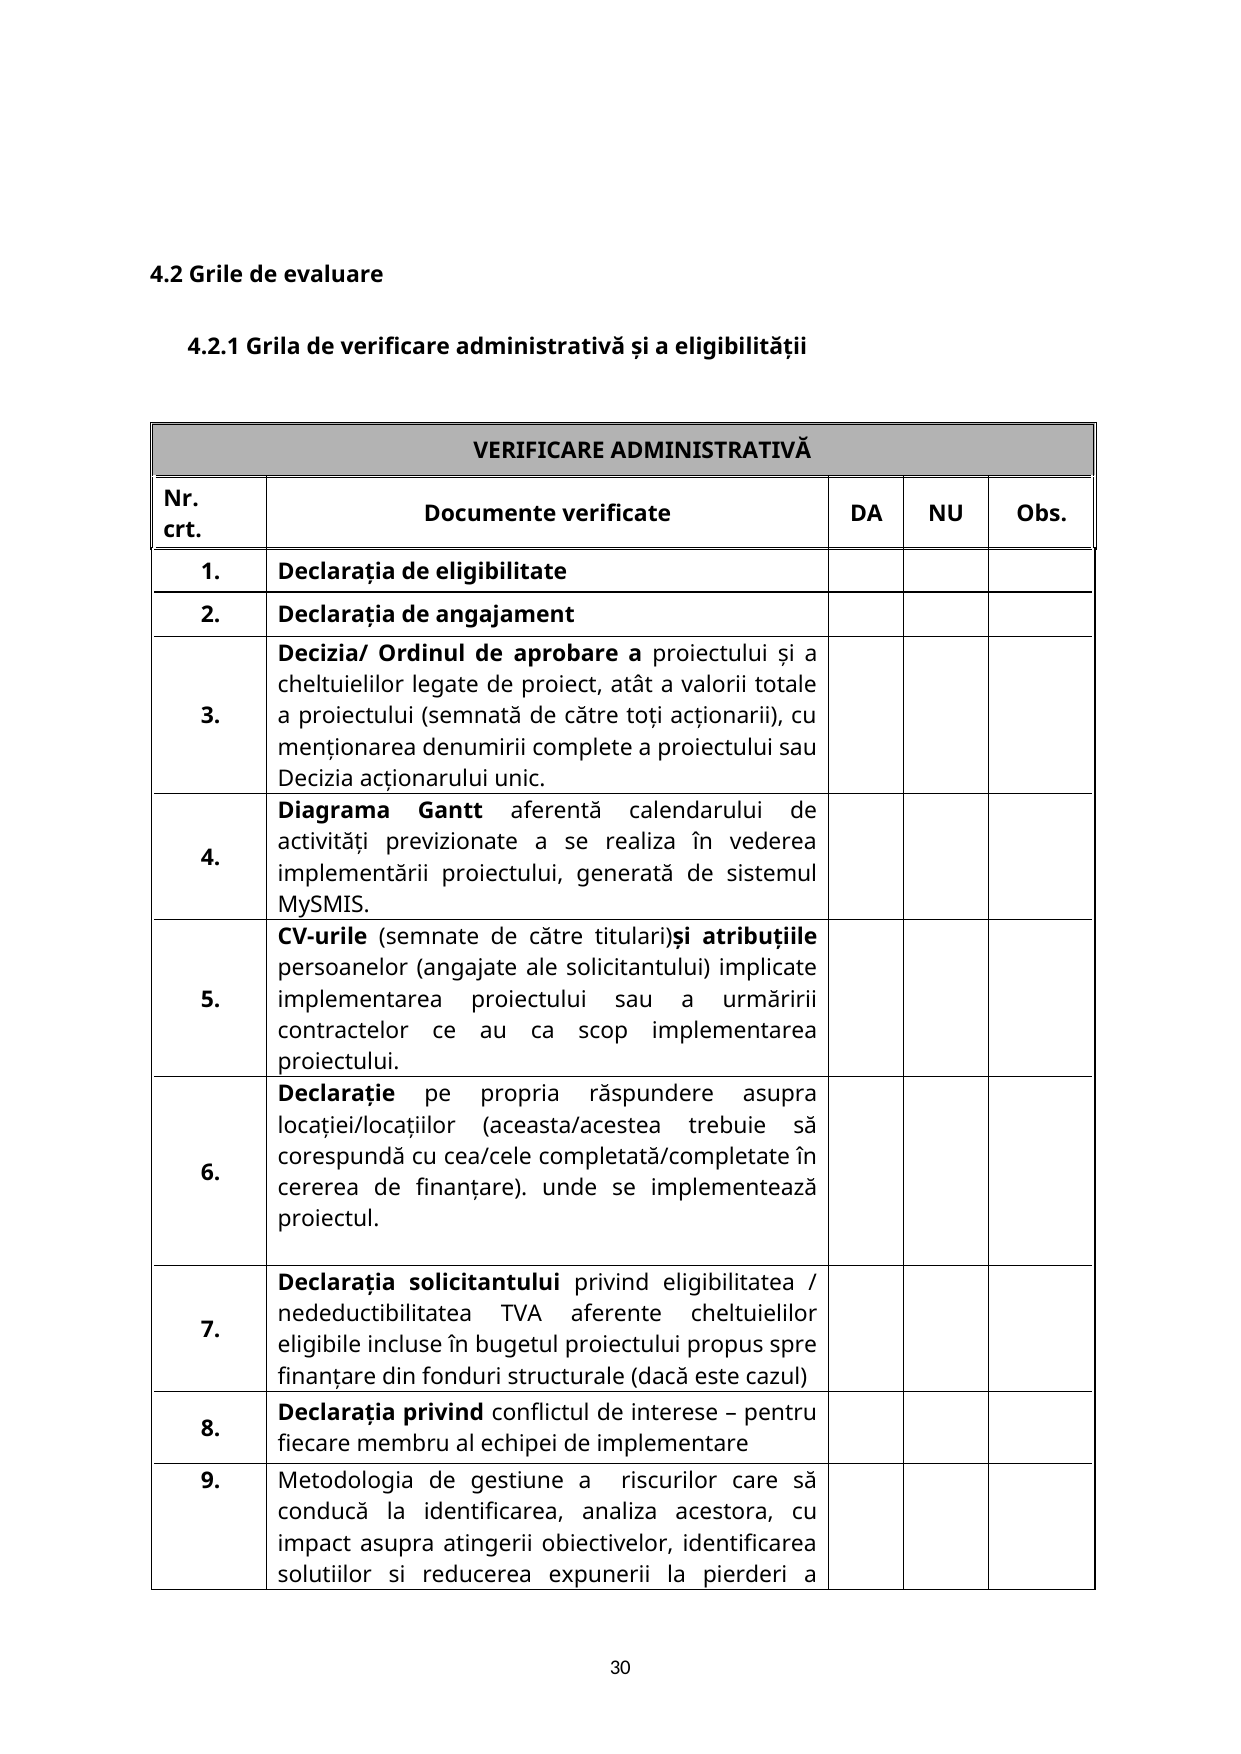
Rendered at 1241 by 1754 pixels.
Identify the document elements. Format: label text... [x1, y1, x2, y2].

table_cell [989, 636, 1094, 793]
table_cell [989, 793, 1094, 919]
table_cell [904, 794, 988, 919]
table_cell [989, 1076, 1094, 1265]
table_cell [152, 1463, 266, 1589]
table_cell [829, 1392, 903, 1463]
table_cell [829, 1077, 903, 1265]
table_cell [829, 1464, 903, 1589]
list 4.2.1 Grila de verificare administrativă și a eligibilității [187, 330, 1090, 361]
table_cell [904, 637, 988, 793]
table_cell [829, 920, 903, 1076]
table_cell [829, 550, 903, 591]
table_cell Obs. [989, 475, 1095, 547]
table_cell Diagrama Gantt aferentă calendarului de activități previzionate a se realiza în vederea implementării proiectului, generată de sistemul MySMIS. [267, 794, 828, 919]
table_cell DA [829, 478, 903, 547]
table_cell [152, 919, 266, 1076]
table_cell [152, 1265, 266, 1391]
table_cell Declarație pe propria răspundere asupra locației/locațiilor (aceasta/acestea trebuie să corespundă cu cea/cele completată/completate în cererea de finanțare). unde se implementează proiectul. [267, 1077, 828, 1265]
table_cell [989, 591, 1094, 636]
table_cell Declarația privind conflictul de interese – pentru fiecare membru al echipei de implementare [267, 1392, 828, 1463]
table_cell [904, 593, 988, 636]
table_cell [152, 547, 266, 591]
table_cell Declarația solicitantului privind eligibilitatea / nedeductibilitatea TVA aferente cheltuielilor eligibile incluse în bugetul proiectului propus spre finanțare din fonduri structurale (dacă este cazul) [267, 1266, 828, 1391]
table_cell [904, 1464, 988, 1589]
table_cell [829, 794, 903, 919]
table_cell [152, 636, 266, 793]
table_cell [152, 793, 266, 919]
table_cell [989, 1463, 1094, 1589]
table_cell [904, 1077, 988, 1265]
table_cell [989, 547, 1094, 591]
table_cell CV-urile (semnate de către titulari)și atribuțiile persoanelor (angajate ale solicitantului) implicate implementarea proiectului sau a urmăririi contractelor ce au ca scop implementarea proiectului. [267, 920, 828, 1076]
table_cell Documente verificate [267, 478, 828, 547]
table_cell Declarația de angajament [267, 593, 828, 636]
text 4.2 Grile de evaluare [150, 258, 1090, 289]
table_cell [989, 1265, 1094, 1391]
table_cell [152, 1391, 266, 1463]
table_header VERIFICARE ADMINISTRATIVĂ [153, 425, 1093, 475]
table_cell [904, 550, 988, 591]
table_cell NU [904, 478, 988, 547]
table_cell [904, 920, 988, 1076]
table_cell [904, 1266, 988, 1391]
table_cell [829, 593, 903, 636]
table_cell Nr. crt. [152, 475, 266, 547]
table_cell [829, 1266, 903, 1391]
table_cell [152, 591, 266, 636]
table_cell [152, 1076, 266, 1265]
table_cell Declarația de eligibilitate [267, 550, 828, 591]
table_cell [267, 1464, 828, 1589]
table_cell [989, 919, 1094, 1076]
table_cell [829, 637, 903, 793]
table_cell Decizia/ Ordinul de aprobare a proiectului și a cheltuielilor legate de proiect, atât a valorii totale a proiectului (semnată de către toți acționarii), cu menționarea denumirii complete a proiectului sau Decizia acționarului unic. [267, 637, 828, 793]
table_cell [989, 1391, 1094, 1463]
table_cell [904, 1392, 988, 1463]
